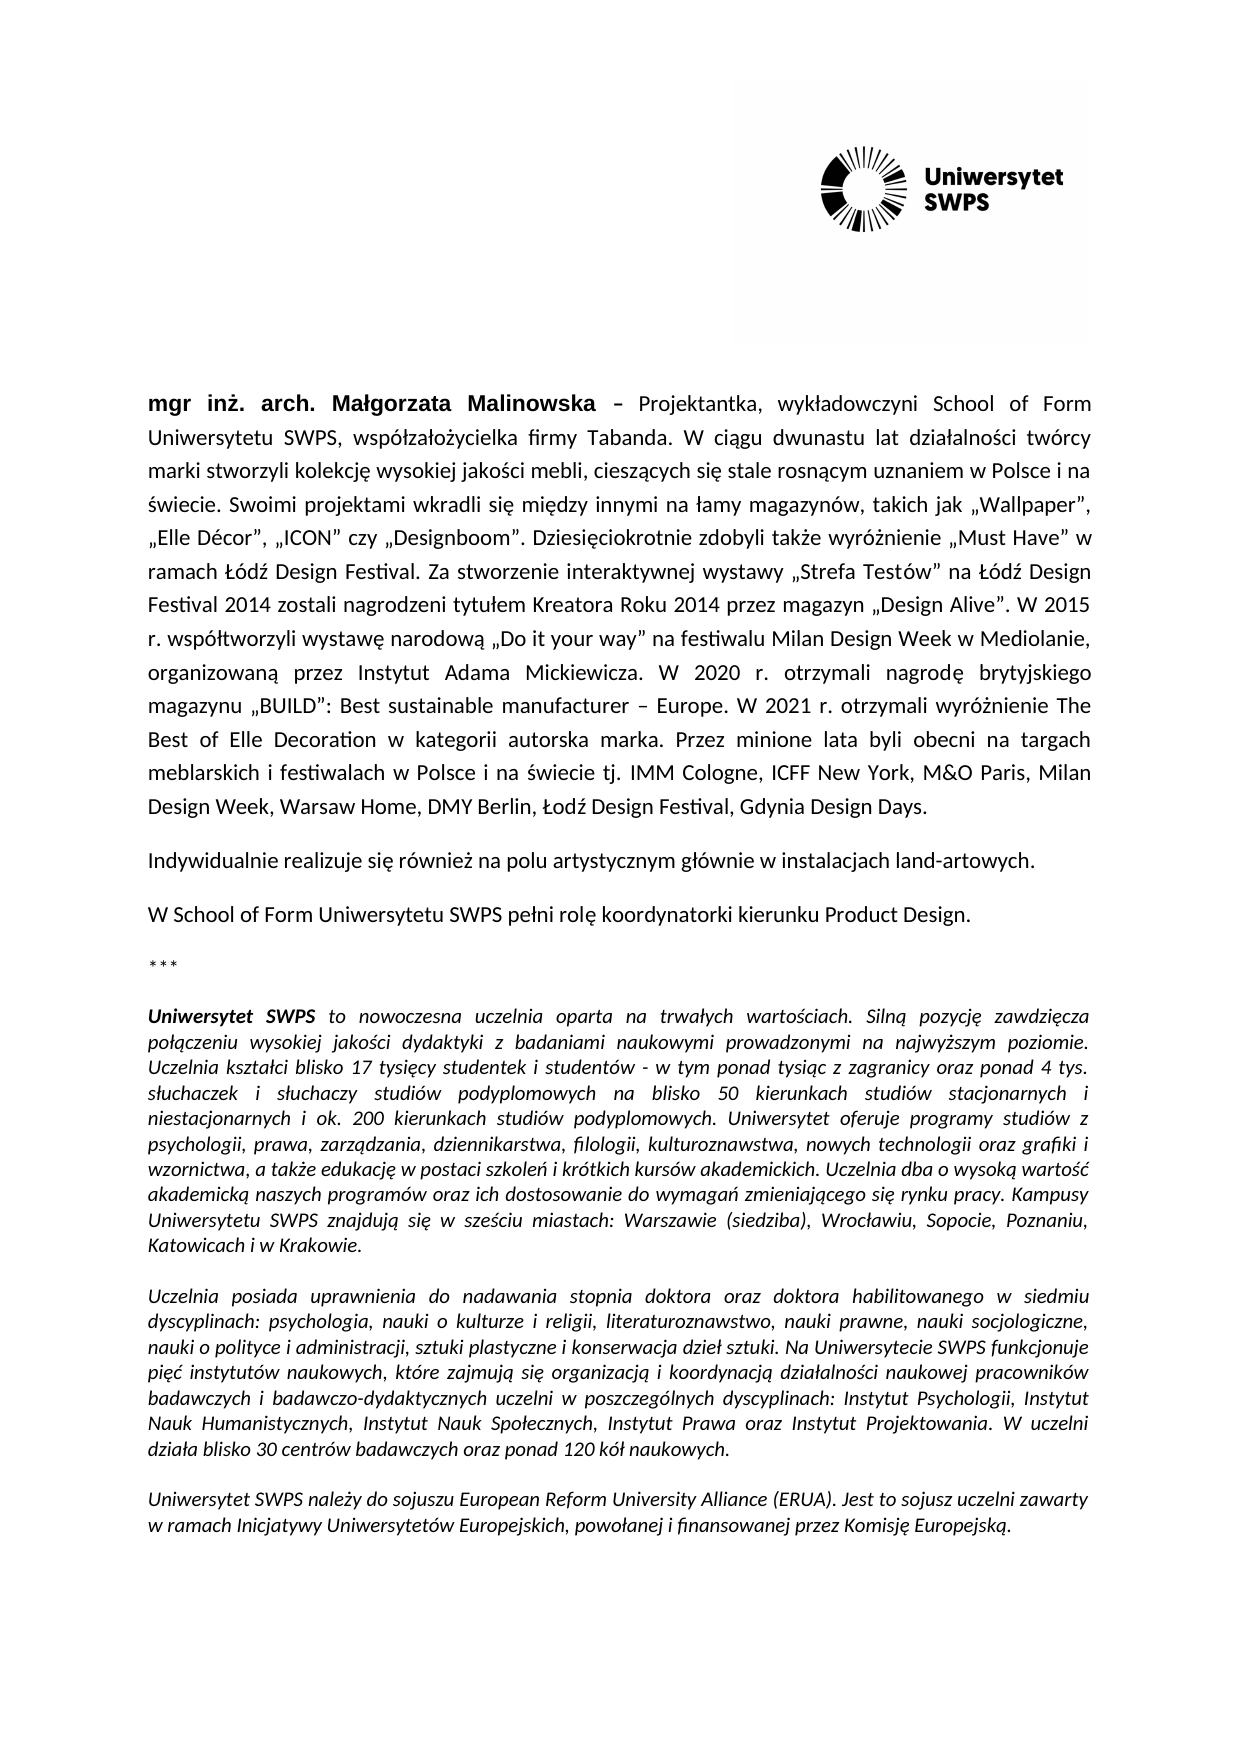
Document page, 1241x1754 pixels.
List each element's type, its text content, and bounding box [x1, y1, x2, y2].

text Uczelnia posiada uprawnienia do nadawania stopnia doktora oraz doktora habilitowanego w siedmiu dyscyplinach: psychologia, nauki o kulturze i religii, literaturoznawstwo, nauki prawne, nauki socjologiczne, nauki o polityce i administracji, sztuki plastyczne i konserwacja dzieł sztuki. Na Uniwersytecie SWPS funkcjonuje pięć instytutów naukowych, które zajmują się organizacją i koordynacją działalności naukowej pracowników badawczych i badawczo-dydaktycznych uczelni w poszczególnych dyscyplinach: Instytut Psychologii, Instytut Nauk Humanistycznych, Instytut Nauk Społecznych, Instytut Prawa oraz Instytut Projektowania. W uczelni działa blisko 30 centrów badawczych oraz ponad 120 kół naukowych. [148, 1283, 1092, 1461]
text *** [148, 955, 1092, 980]
text Uniwersytet SWPS należy do sojuszu European Reform University Alliance (ERUA). Jest to sojusz uczelni zawarty w ramach Inicjatywy Uniwersytetów Europejskich, powołanej i finansowanej przez Komisję Europejską. [148, 1487, 1092, 1537]
picture [731, 77, 1090, 257]
subtitle W School of Form Uniwersytetu SWPS pełni rolę koordynatorki kierunku Product Design. [148, 901, 1092, 929]
text Uniwersytet SWPS to nowoczesna uczelnia oparta na trwałych wartościach. Silną pozycję zawdzięcza połączeniu wysokiej jakości dydaktyki z badaniami naukowymi prowadzonymi na najwyższym poziomie. Uczelnia kształci blisko 17 tysięcy studentek i studentów - w tym ponad tysiąc z zagranicy oraz ponad 4 tys. słuchaczek i słuchaczy studiów podyplomowych na blisko 50 kierunkach studiów stacjonarnych i niestacjonarnych i ok. 200 kierunkach studiów podyplomowych. Uniwersytet oferuje programy studiów z psychologii, prawa, zarządzania, dziennikarstwa, filologii, kulturoznawstwa, nowych technologii oraz grafiki i wzornictwa, a także edukację w postaci szkoleń i krótkich kursów akademickich. Uczelnia dba o wysoką wartość akademicką naszych programów oraz ich dostosowanie do wymagań zmieniającego się rynku pracy. Kampusy Uniwersytetu SWPS znajdują się w sześciu miastach: Warszawie (siedziba), Wrocławiu, Sopocie, Poznaniu, Katowicach i w Krakowie. [148, 1004, 1092, 1258]
subtitle Indywidualnie realizuje się również na polu artystycznym głównie w instalacjach land-artowych. [148, 846, 1092, 874]
subtitle mgr inż. arch. Małgorzata Malinowska – Projektantka, wykładowczyni School of Form Uniwersytetu SWPS, współzałożycielka firmy Tabanda. W ciągu dwunastu lat działalności twórcy marki stworzyli kolekcję wysokiej jakości mebli, cieszących się stale rosnącym uznaniem w Polsce i na świecie. Swoimi projektami wkradli się między innymi na łamy magazynów, takich jak „Wallpaper”, „Elle Décor”, „ICON” czy „Designboom”. Dziesięciokrotnie zdobyli także wyróżnienie „Must Have” w ramach Łódź Design Festival. Za stworzenie interaktywnej wystawy „Strefa Testów” na Łódź Design Festival 2014 zostali nagrodzeni tytułem Kreatora Roku 2014 przez magazyn „Design Alive”. W 2015 r. współtworzyli wystawę narodową „Do it your way” na festiwalu Milan Design Week w Mediolanie, organizowaną przez Instytut Adama Mickiewicza. W 2020 r. otrzymali nagrodę brytyjskiego magazynu „BUILD”: Best sustainable manufacturer – Europe. W 2021 r. otrzymali wyróżnienie The Best of Elle Decoration w kategorii autorska marka. Przez minione lata byli obecni na targach meblarskich i festiwalach w Polsce i na świecie tj. IMM Cologne, ICFF New York, M&O Paris, Milan Design Week, Warsaw Home, DMY Berlin, Łodź Design Festival, Gdynia Design Days. [148, 257, 1092, 820]
